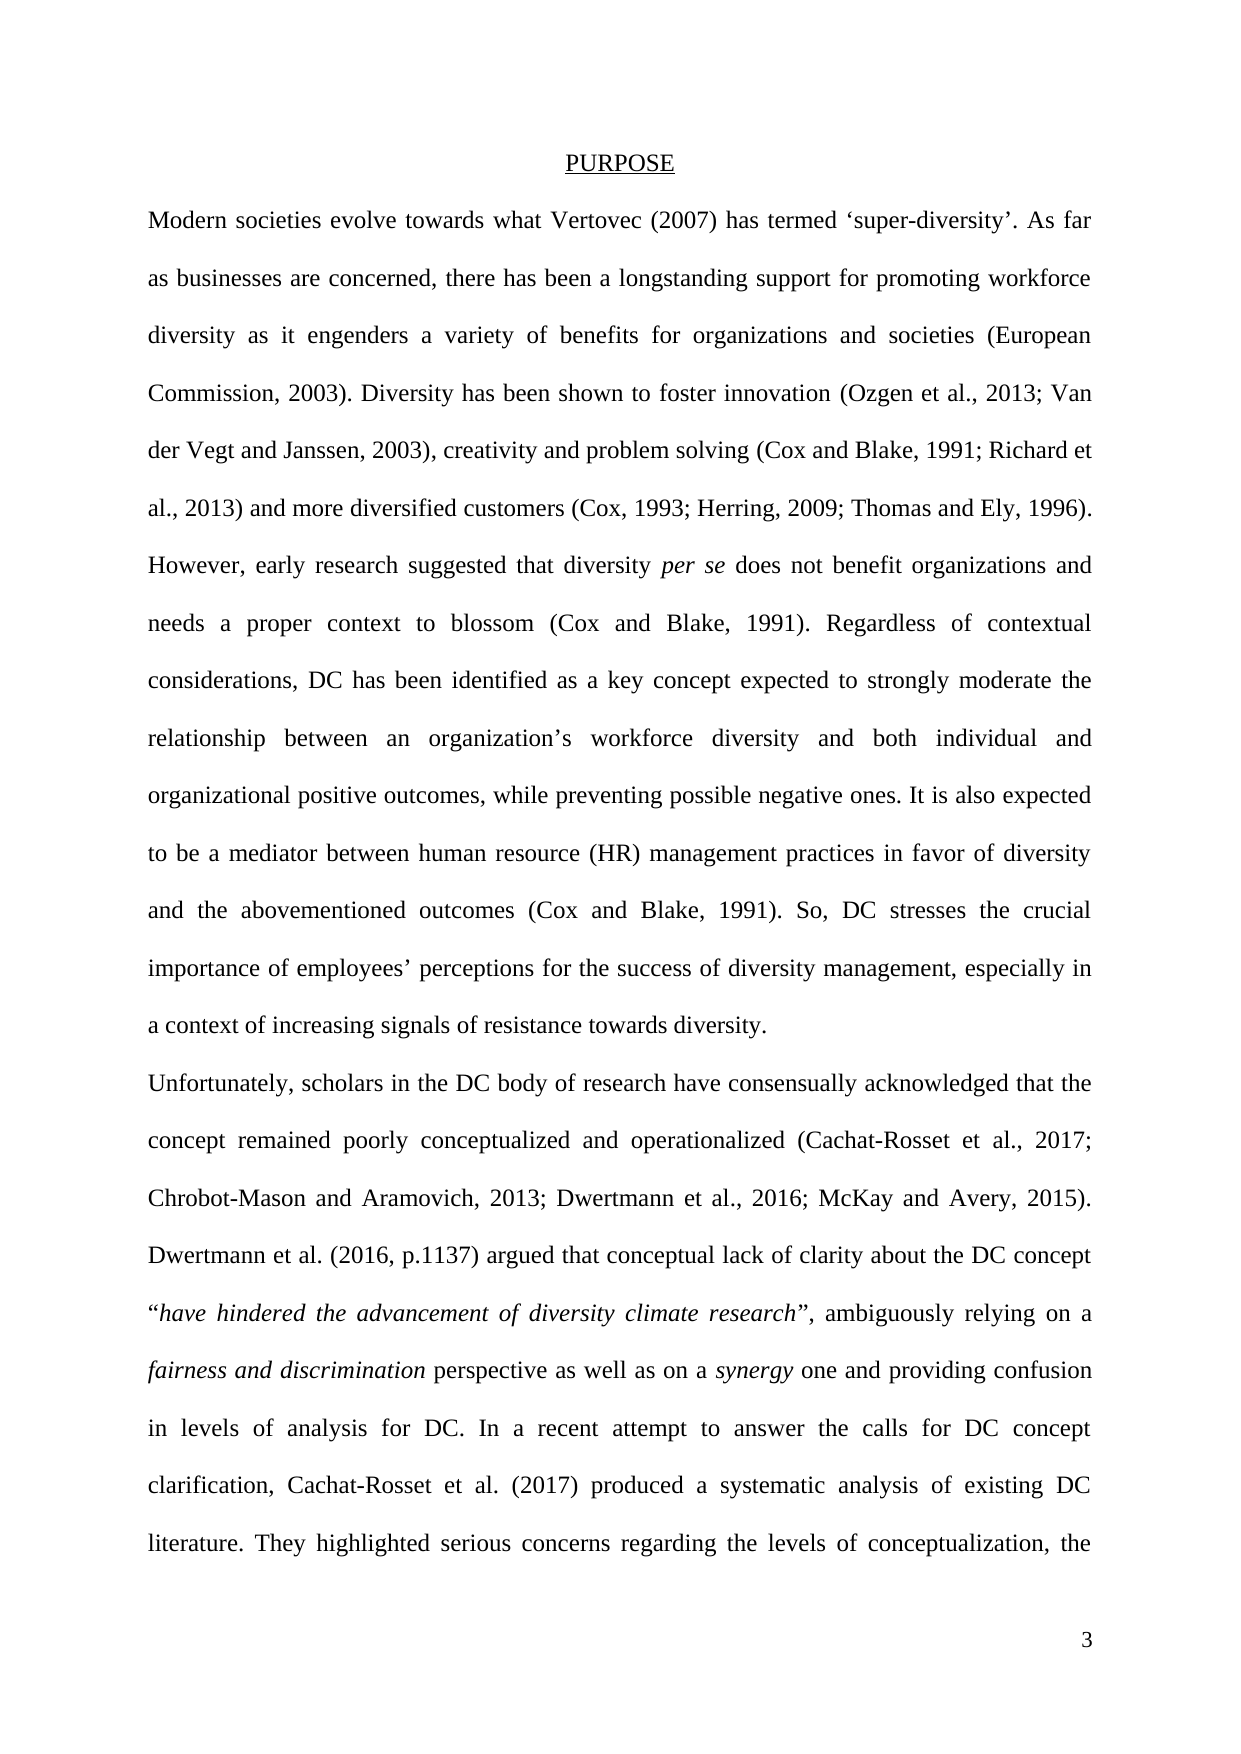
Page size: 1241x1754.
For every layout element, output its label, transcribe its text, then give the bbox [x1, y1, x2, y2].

text PURPOSE [148, 148, 1092, 176]
text Modern societies evolve towards what Vertovec (2007) has termed ‘super-diversity’. As far as businesses are concerned, there has been a longstanding support for promoting workforce diversity as it engenders a variety of benefits for organizations and societies (European Commission, 2003). Diversity has been shown to foster innovation (Ozgen et al., 2013; Van der Vegt and Janssen, 2003), creativity and problem solving (Cox and Blake, 1991; Richard et al., 2013) and more diversified customers (Cox, 1993; Herring, 2009; Thomas and Ely, 1996). However, early research suggested that diversity per se does not benefit organizations and needs a proper context to blossom (Cox and Blake, 1991). Regardless of contextual considerations, DC has been identified as a key concept expected to strongly moderate the relationship between an organization’s workforce diversity and both individual and organizational positive outcomes, while preventing possible negative ones. It is also expected to be a mediator between human resource (HR) management practices in favor of diversity and the abovementioned outcomes (Cox and Blake, 1991). So, DC stresses the crucial importance of employees’ perceptions for the success of diversity management, especially in a context of increasing signals of resistance towards diversity. [148, 205, 1092, 1039]
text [148, 1068, 1092, 1556]
